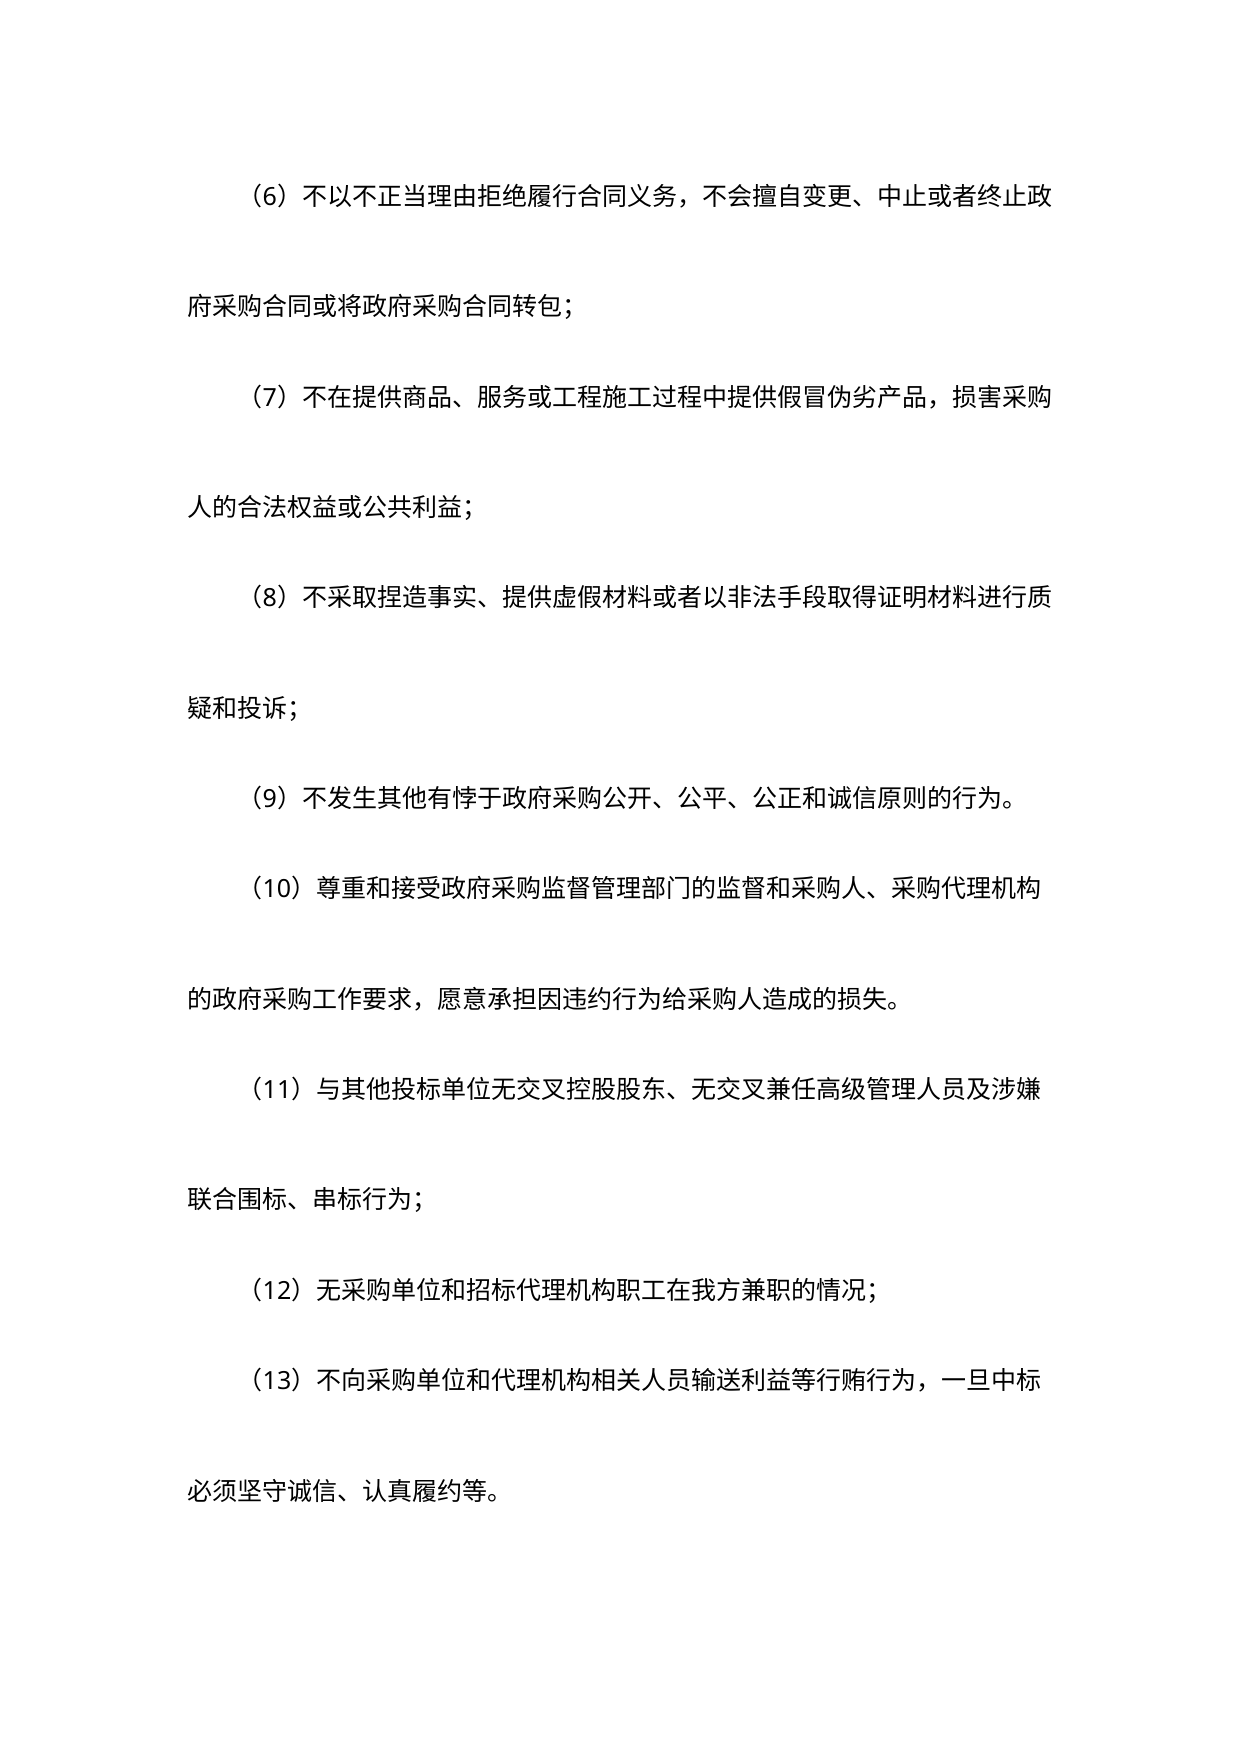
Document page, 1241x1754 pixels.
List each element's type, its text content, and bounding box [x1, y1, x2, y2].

text （7）不在提供商品、服务或工程施工过程中提供假冒伪劣产品，损害采购人的合法权益或公共利益； [187, 363, 1053, 538]
text （13）不向采购单位和代理机构相关人员输送利益等行贿行为，一旦中标必须坚守诚信、认真履约等。 [187, 1346, 1053, 1522]
text （6）不以不正当理由拒绝履行合同义务，不会擅自变更、中止或者终止政府采购合同或将政府采购合同转包； [187, 162, 1053, 337]
text （8）不采取捏造事实、提供虚假材料或者以非法手段取得证明材料进行质疑和投诉； [187, 563, 1053, 739]
text （9）不发生其他有悖于政府采购公开、公平、公正和诚信原则的行为。 [187, 764, 1053, 829]
text （11）与其他投标单位无交叉控股股东、无交叉兼任高级管理人员及涉嫌联合围标、串标行为； [187, 1055, 1053, 1231]
text （12）无采购单位和招标代理机构职工在我方兼职的情况； [187, 1256, 1053, 1321]
text （10）尊重和接受政府采购监督管理部门的监督和采购人、采购代理机构的政府采购工作要求，愿意承担因违约行为给采购人造成的损失。 [187, 854, 1053, 1030]
